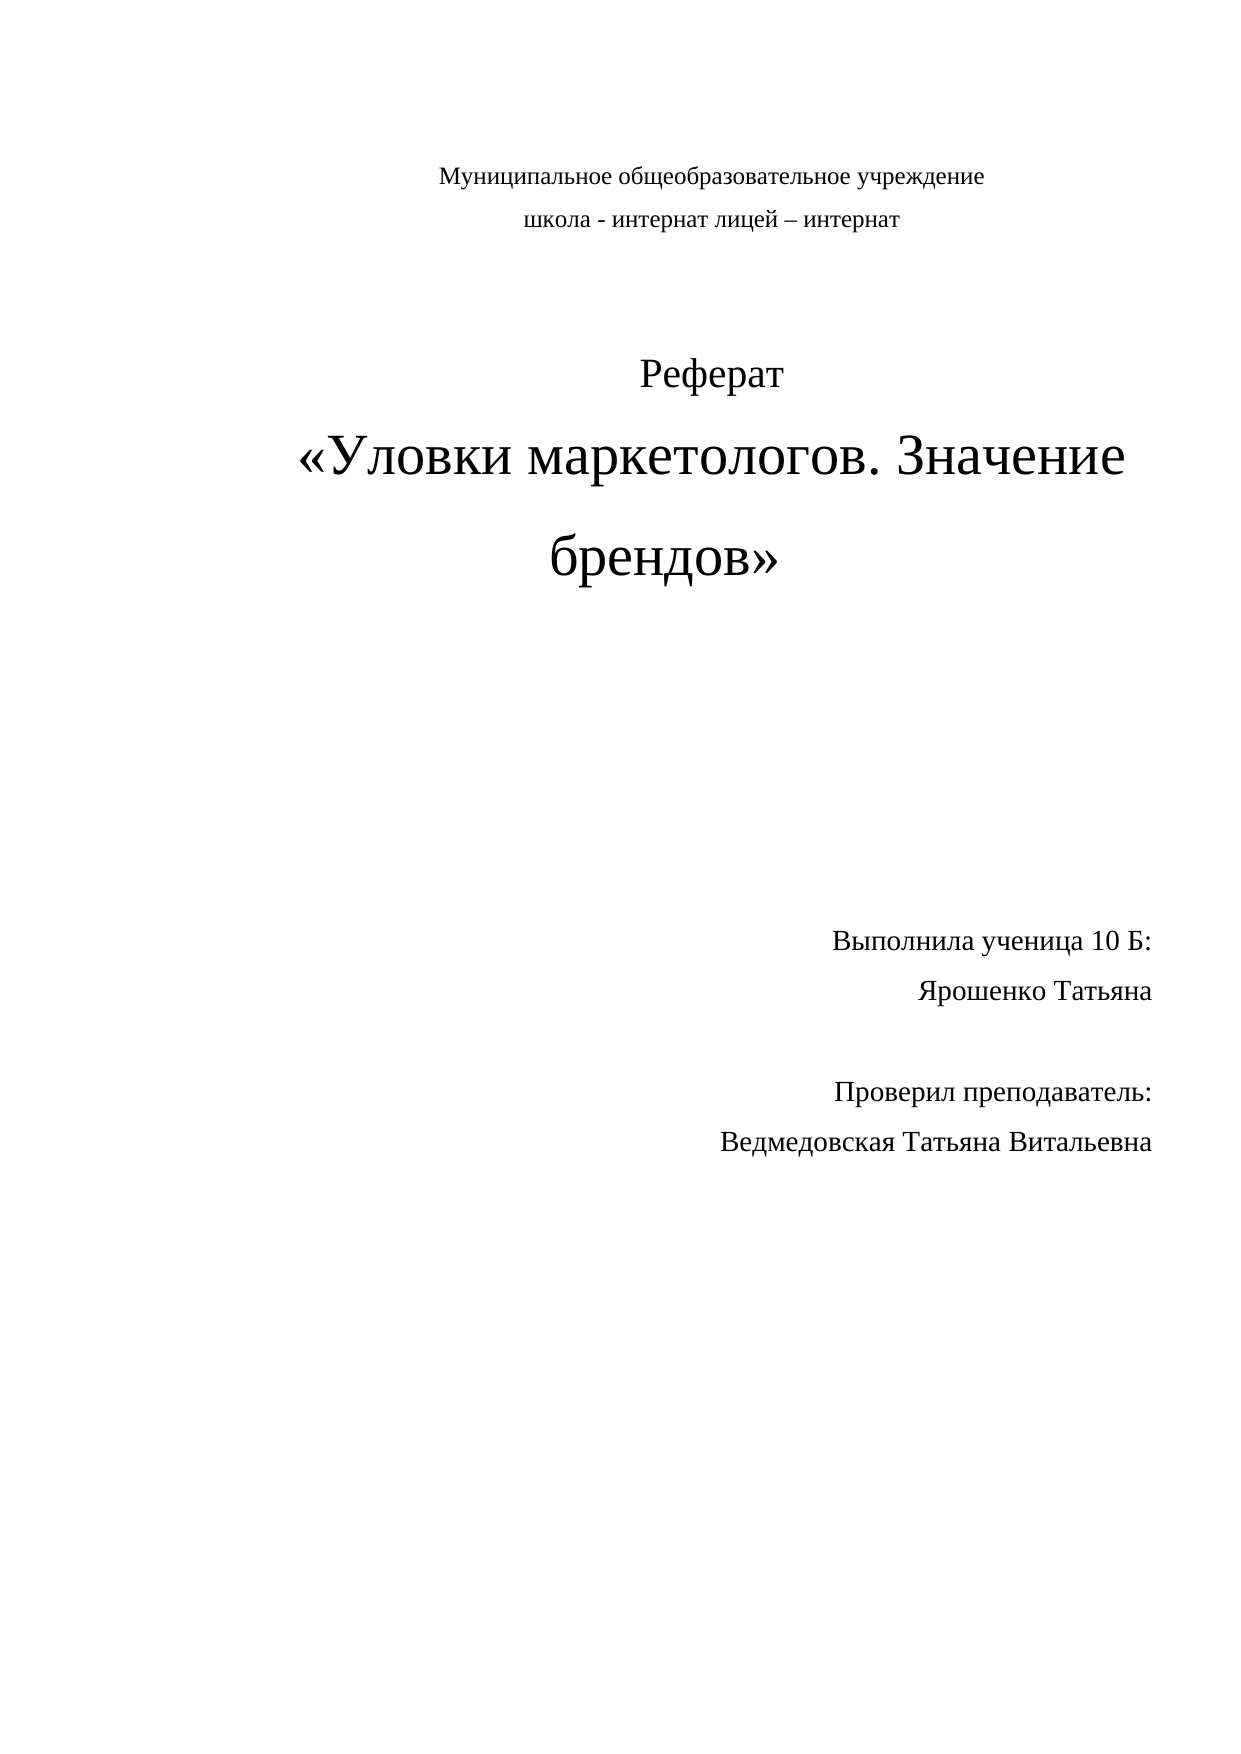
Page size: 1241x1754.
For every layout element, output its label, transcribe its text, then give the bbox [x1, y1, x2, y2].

text Ярошенко Татьяна [177, 973, 1152, 1007]
text Выполнила ученица 10 Б: [177, 923, 1152, 957]
text Реферат [177, 348, 1152, 396]
text Муниципальное общеобразовательное учреждение [177, 161, 1152, 190]
text Проверил преподаватель: [177, 1074, 1152, 1108]
text «Уловки маркетологов. Значение брендов» [177, 420, 1152, 588]
text школа - интернат лицей – интернат [177, 204, 1152, 233]
text Ведмедовская Татьяна Витальевна [177, 1124, 1152, 1158]
